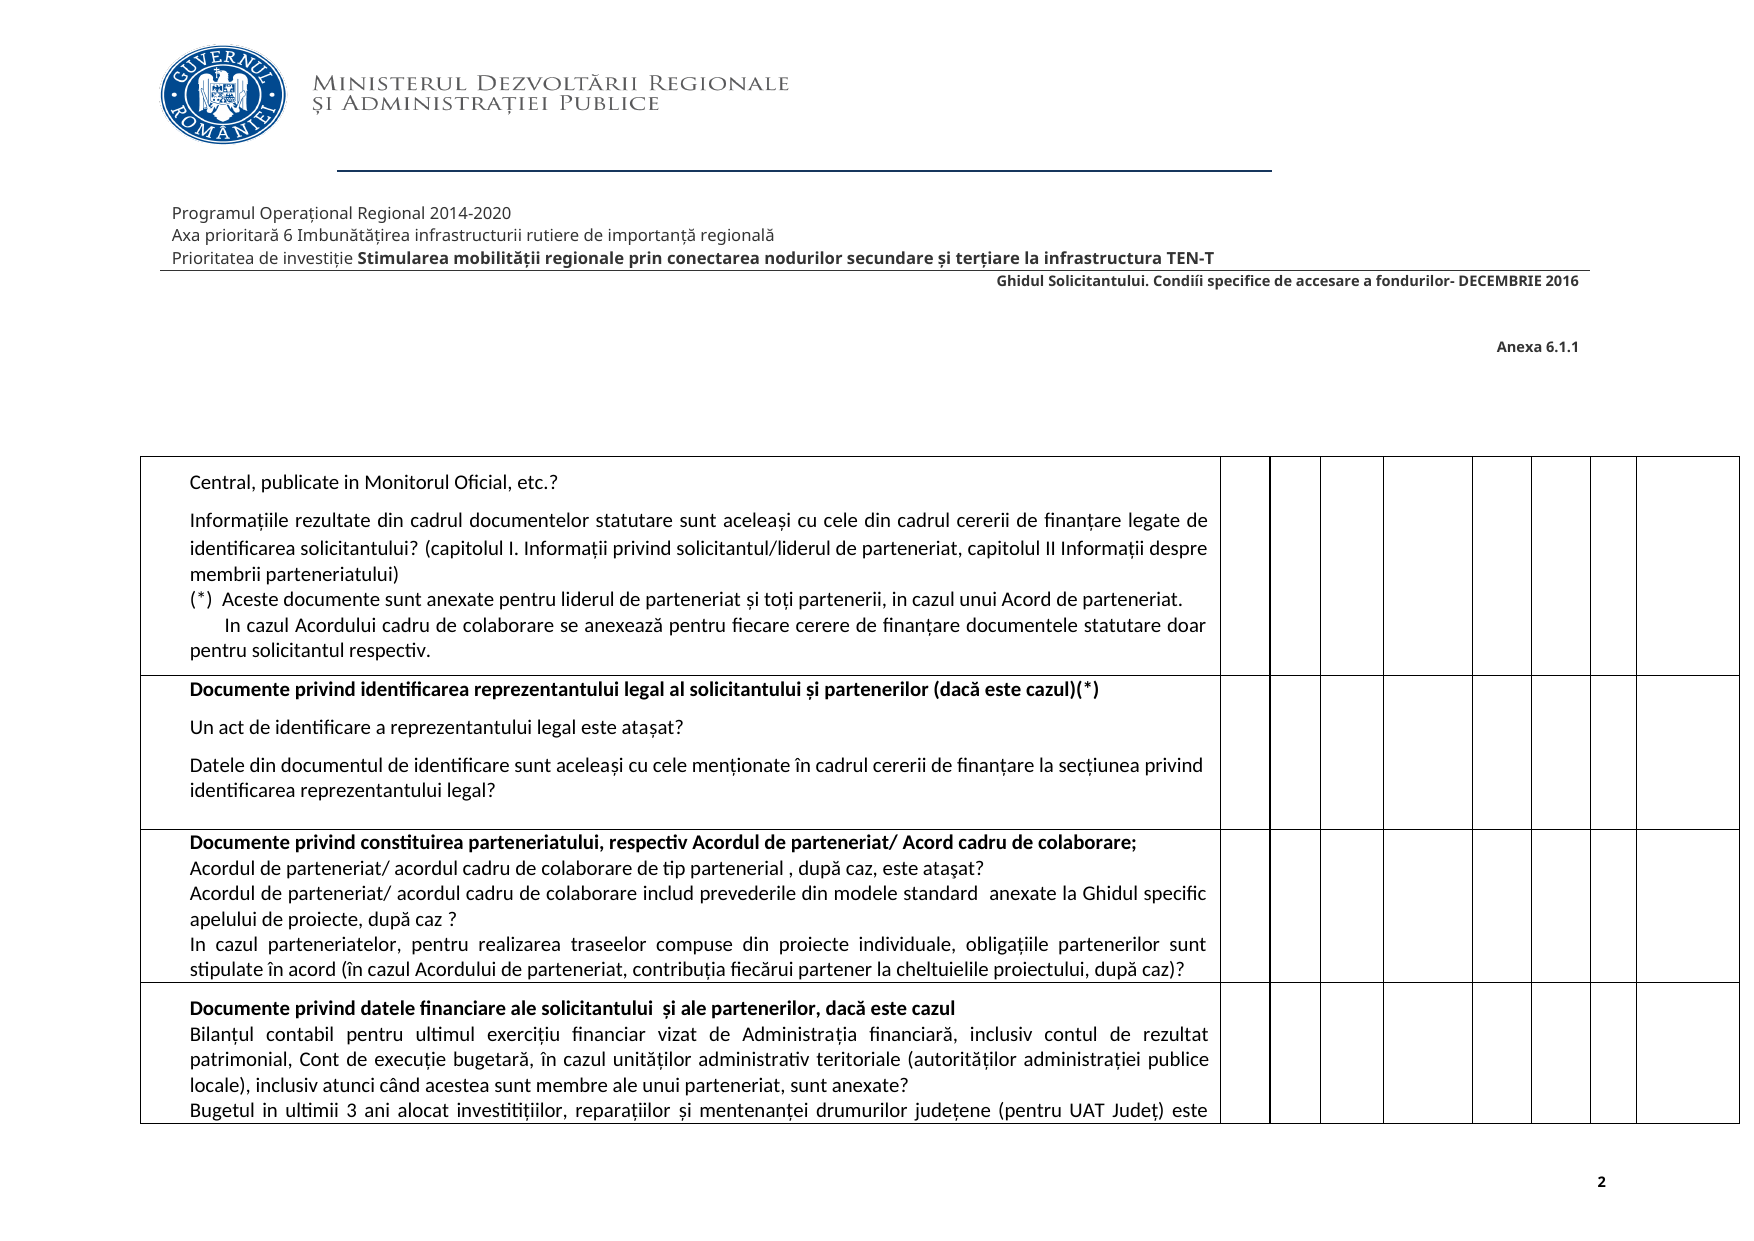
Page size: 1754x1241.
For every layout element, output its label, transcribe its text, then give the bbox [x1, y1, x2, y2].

table_cell [1271, 830, 1320, 982]
table_cell [1321, 983, 1383, 1123]
table_cell [1591, 830, 1636, 982]
table_cell [1473, 830, 1531, 982]
table_cell Documente privind datele financiare ale solicitantului și ale partenerilor, dacă este cazul Bilanţul contabil pentru ultimul exercițiu financiar vizat de Administraţia financiară, inclusiv contul de rezultat patrimonial, Cont de execuţie bugetară, în cazul unităţilor administrativ teritoriale (autorităţilor administraţiei publice locale), inclusiv atunci când acestea sunt membre ale unui parteneriat, sunt anexate? Bugetul in ultimii 3 ani alocat investitițiilor, reparațiilor și mentenanței drumurilor județene (pentru UAT Județ) este anexat? [141, 983, 1220, 1123]
table_cell [1532, 457, 1590, 675]
table_cell [1473, 457, 1531, 675]
table_cell [1384, 457, 1472, 675]
table_cell [1591, 457, 1636, 675]
table_cell [1221, 457, 1269, 675]
table_cell [1271, 983, 1320, 1123]
table_cell [1384, 830, 1472, 982]
table_cell [1221, 676, 1269, 828]
table_cell [1221, 983, 1269, 1123]
table_cell [1637, 457, 1739, 675]
table_cell [1321, 830, 1383, 982]
table_cell [1384, 676, 1472, 828]
table_cell [1637, 830, 1739, 982]
table_cell [1473, 983, 1531, 1123]
table_cell Documentele statutare ale solicitantului și ale partenerilor (dacă este cazul)(*) Sunt anexate hotărârea de constituire a consiliului judeţean al solicitantului şi, dacă este cazul, hotărârea de constituire a consililor locale/județene ale partenerilor, - hotărârea Consiliului Județean privind alegerea Președintelui Consiliului Județean, dacă este cazul și pentru partener,- hotărârea judecătorească de validare a mandatului primarului (dacă este cazul parteneriatului)/ sau a certificatului doveditor al alegerii primarului, după caz, eliberat de Biroul electoral de circumscripție comunală, orășenească, municipală sau județeană sau ale proceselor verbale ale Biroului Electoral Central, publicate in Monitorul Oficial, etc.? Informațiile rezultate din cadrul documentelor statutare sunt aceleași cu cele din cadrul cererii de finanțare legate de identificarea solicitantului? (capitolul I. Informații privind solicitantul/liderul de parteneriat, capitolul II Informații despre membrii parteneriatului) (*) Aceste documente sunt anexate pentru liderul de parteneriat și toți partenerii, in cazul unui Acord de parteneriat. In cazul Acordului cadru de colaborare se anexează pentru fiecare cerere de finanțare documentele statutare doar pentru solicitantul respectiv. [141, 457, 1220, 675]
table_cell [1473, 676, 1531, 828]
table_cell [1591, 676, 1636, 828]
table_cell [1532, 830, 1590, 982]
table_cell [1532, 983, 1590, 1123]
table_cell [1321, 457, 1383, 675]
table_cell Documente privind constituirea parteneriatului, respectiv Acordul de parteneriat/ Acord cadru de colaborare; Acordul de parteneriat/ acordul cadru de colaborare de tip partenerial , după caz, este ataşat? Acordul de parteneriat/ acordul cadru de colaborare includ prevederile din modele standard anexate la Ghidul specific apelului de proiecte, după caz ? In cazul parteneriatelor, pentru realizarea traseelor compuse din proiecte individuale, obligațiile partenerilor sunt stipulate în acord (în cazul Acordului de parteneriat, contribuția fiecărui partener la cheltuielile proiectului, după caz)? [141, 830, 1220, 982]
table_cell [1321, 676, 1383, 828]
table_cell Documente privind identificarea reprezentantului legal al solicitantului și partenerilor (dacă este cazul)(*) Un act de identificare a reprezentantului legal este atașat? Datele din documentul de identificare sunt aceleași cu cele menționate în cadrul cererii de finanțare la secțiunea privind identificarea reprezentantului legal? [141, 676, 1220, 828]
table_cell [1271, 676, 1320, 828]
table_cell [1532, 676, 1590, 828]
table_cell [1637, 983, 1739, 1123]
table_cell [1637, 676, 1739, 828]
picture [159, 44, 790, 145]
table_cell [1271, 457, 1320, 675]
table_cell [1384, 983, 1472, 1123]
table_cell [1221, 830, 1269, 982]
table_cell [1591, 983, 1636, 1123]
